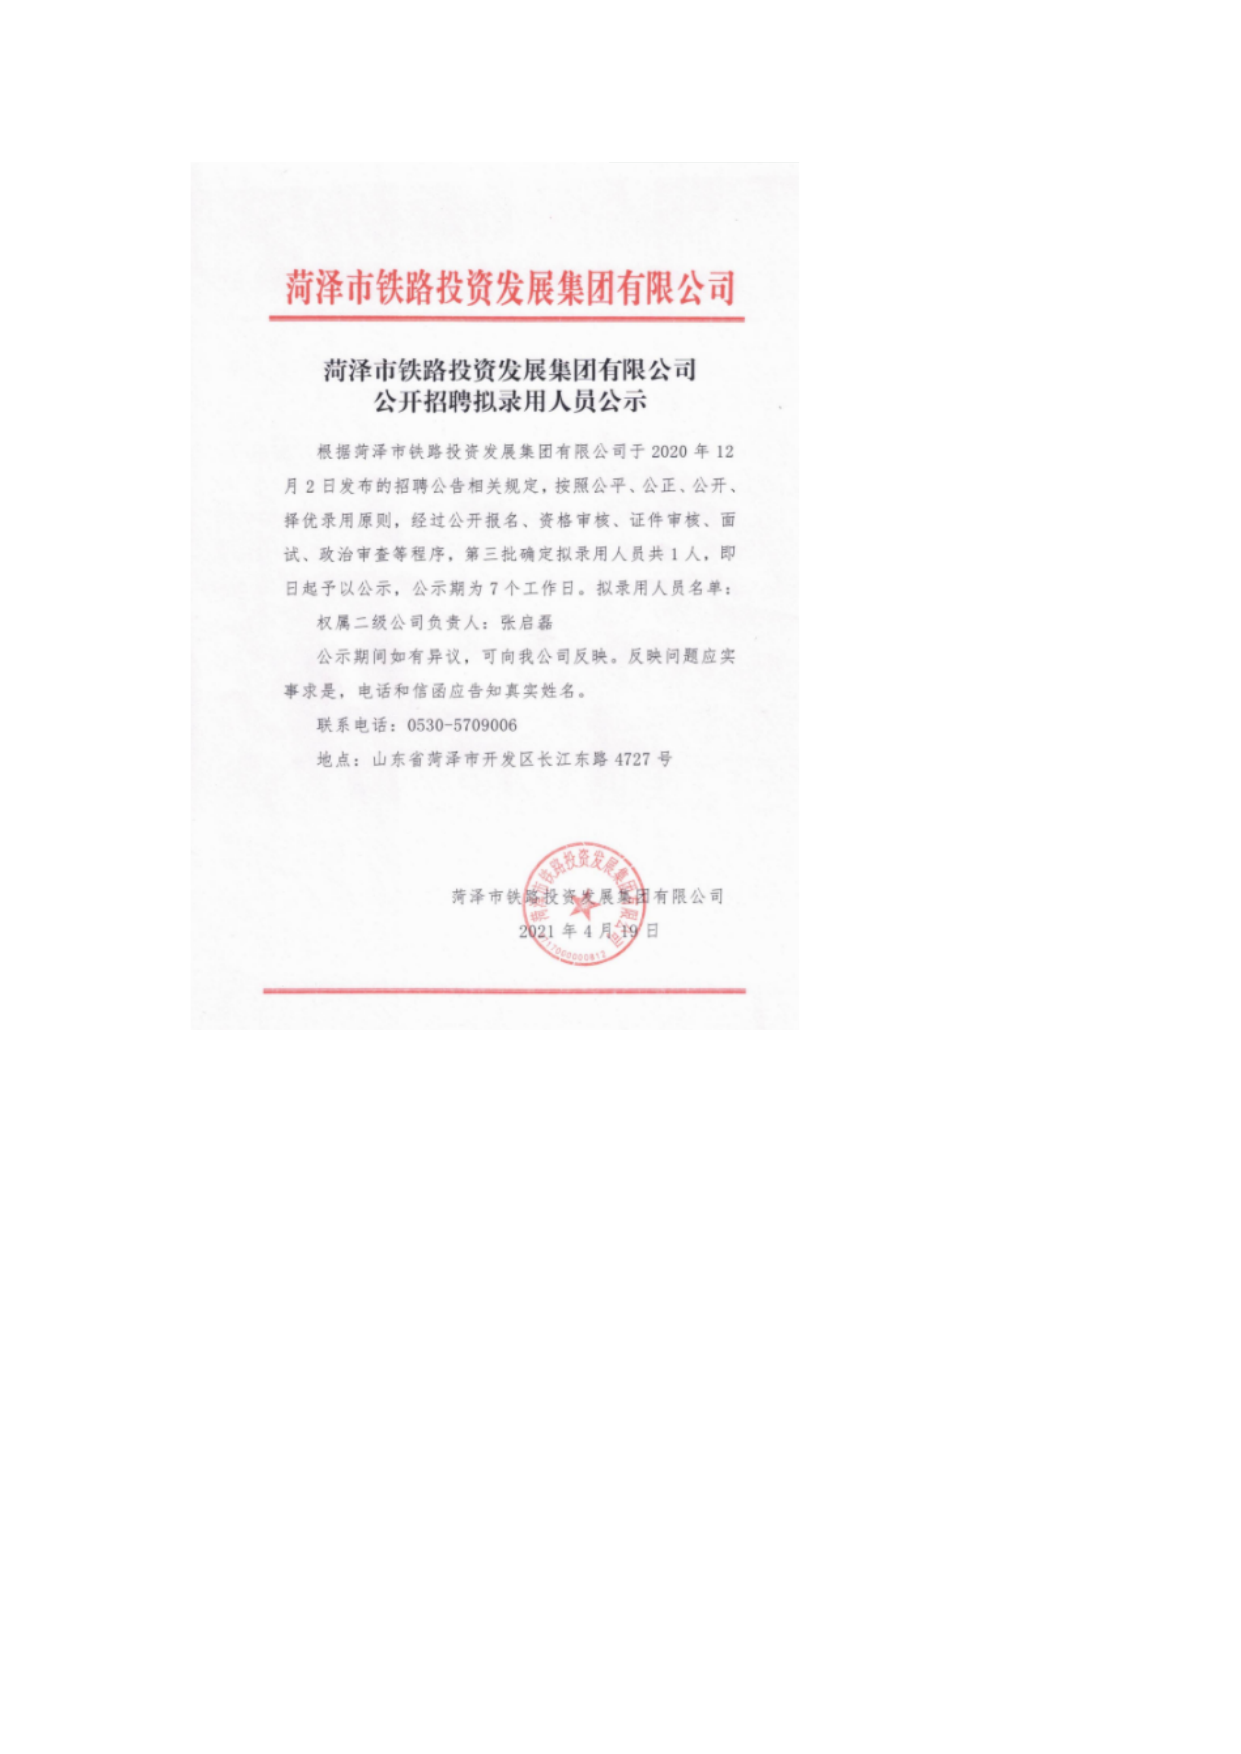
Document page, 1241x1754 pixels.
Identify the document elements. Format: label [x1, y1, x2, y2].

picture [187, 162, 800, 1030]
